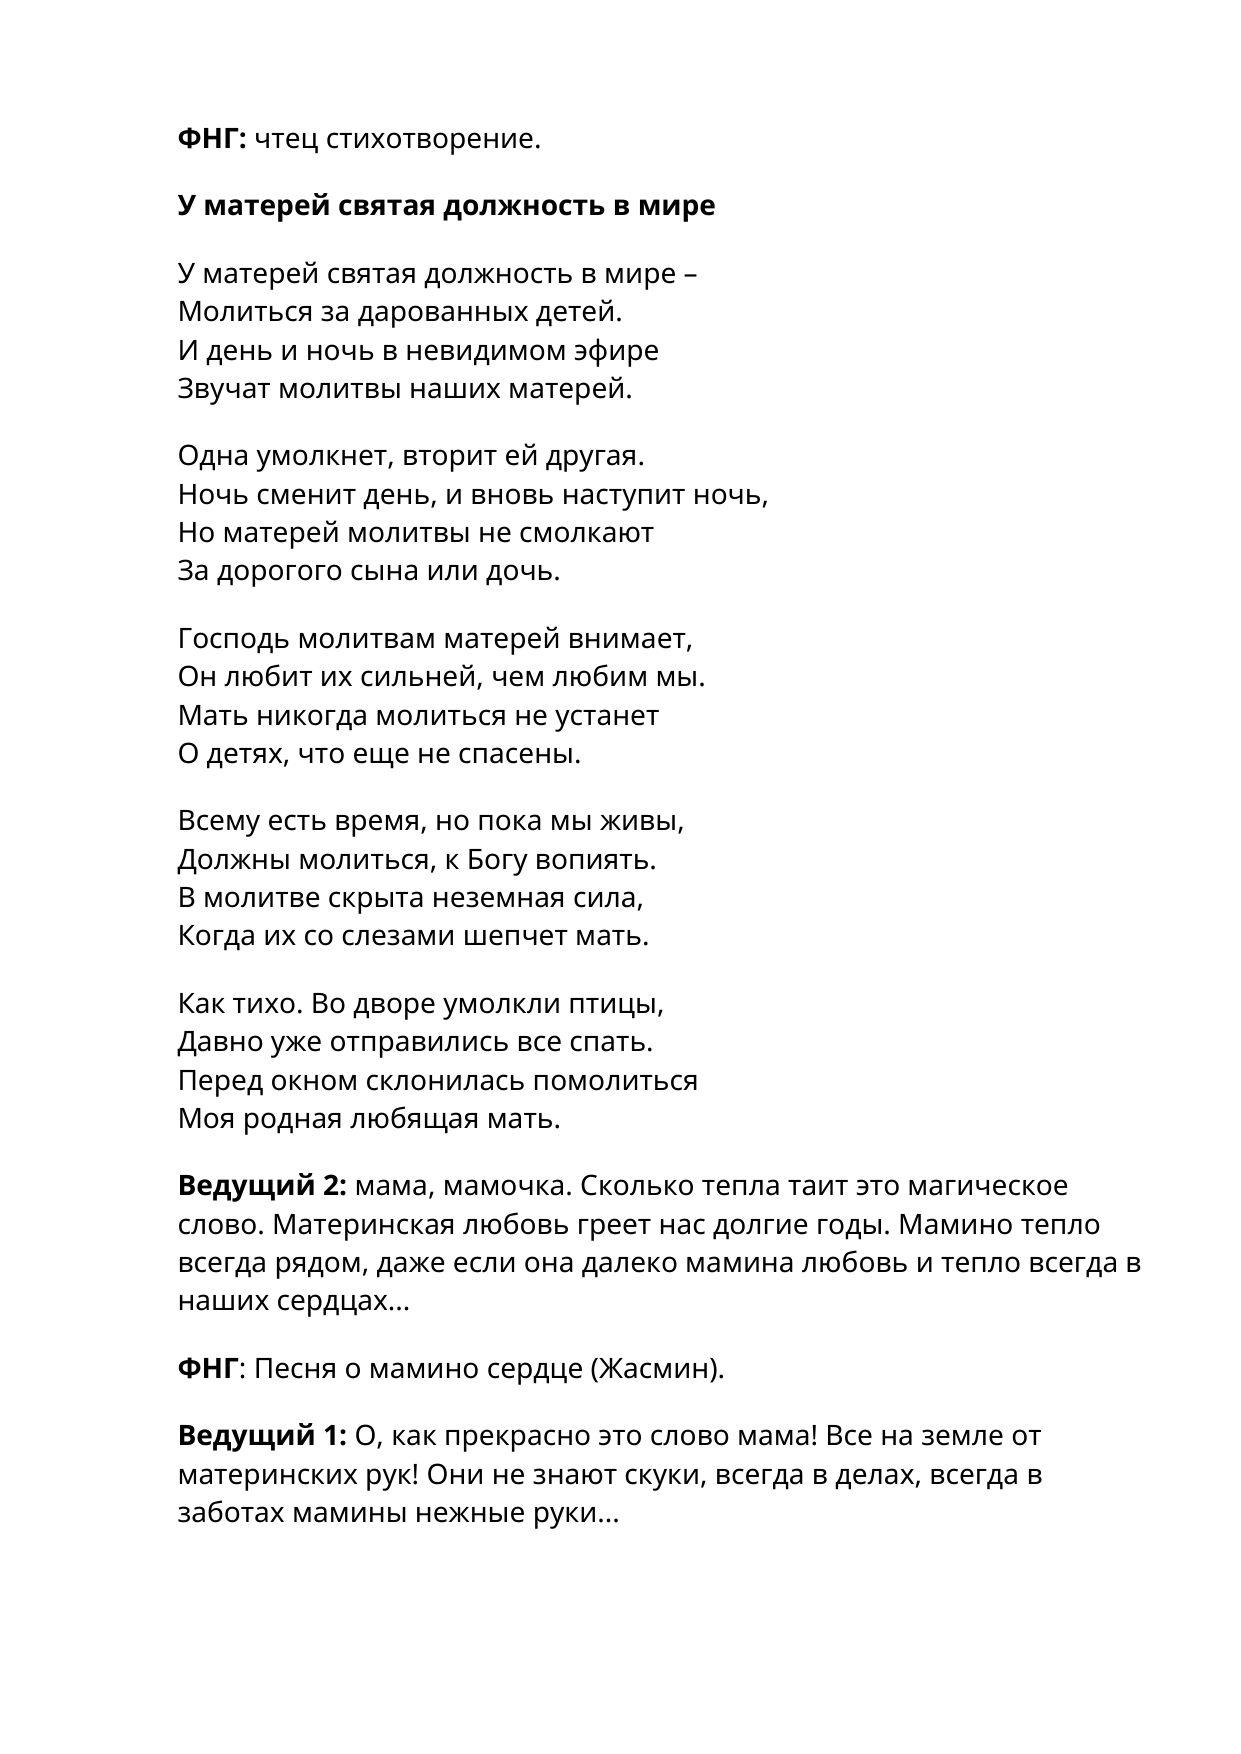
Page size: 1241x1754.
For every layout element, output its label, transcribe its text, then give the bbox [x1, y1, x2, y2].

text У матерей святая должность в мире – Молиться за дарованных детей. И день и ночь в невидимом эфире Звучат молитвы наших матерей. [177, 253, 1152, 406]
text ФНГ: Песня о мамино сердце (Жасмин). [177, 1348, 1152, 1386]
text ФНГ: чтец стихотворение. [177, 118, 1152, 156]
text Ведущий 2: мама, мамочка. Сколько тепла таит это магическое слово. Материнская любовь греет нас долгие годы. Мамино тепло всегда рядом, даже если она далеко мамина любовь и тепло всегда в наших сердцах... [177, 1166, 1152, 1319]
text У матерей святая должность в мире [177, 186, 1152, 224]
text Господь молитвам матерей внимает, Он любит их сильней, чем любим мы. Мать никогда молиться не устанет О детях, что еще не спасены. [177, 618, 1152, 771]
text Одна умолкнет, вторит ей другая. Ночь сменит день, и вновь наступит ночь, Но матерей молитвы не смолкают За дорогого сына или дочь. [177, 436, 1152, 589]
text Всему есть время, но пока мы живы, Должны молиться, к Богу вопиять. В молитве скрыта неземная сила, Когда их со слезами шепчет мать. [177, 801, 1152, 954]
text Как тихо. Во дворе умолкли птицы, Давно уже отправились все спать. Перед окном склонилась помолиться Моя родная любящая мать. [177, 983, 1152, 1136]
text Ведущий 1: О, как прекрасно это слово мама! Все на земле от материнских рук! Они не знают скуки, всегда в делах, всегда в заботах мамины нежные руки... [177, 1416, 1152, 1531]
